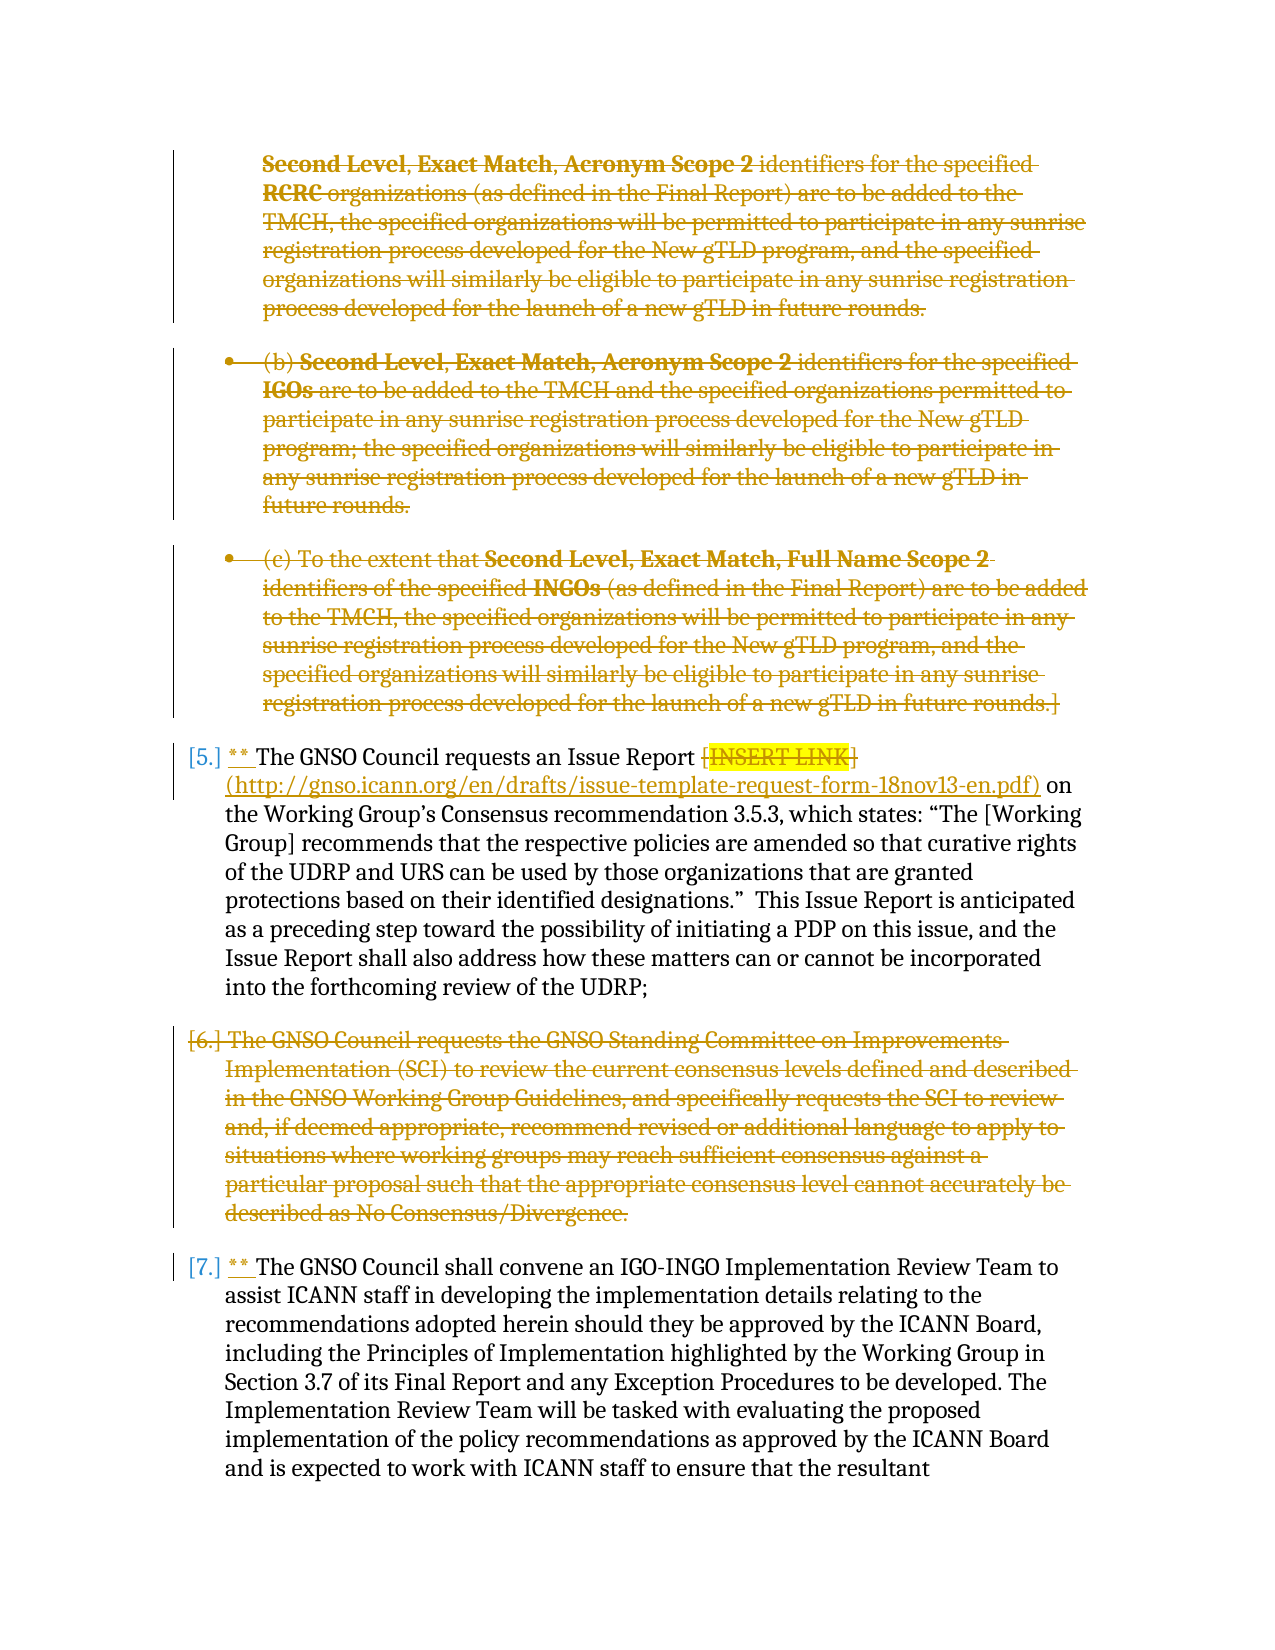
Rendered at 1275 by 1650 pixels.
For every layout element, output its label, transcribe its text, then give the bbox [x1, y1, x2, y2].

list The GNSO Council requests an Issue Report on the Working Group’s Consensus recommendation 3.5.3, which states: “The [Working Group] recommends that the respective policies are amended so that curative rights of the UDRP and URS can be used by those organizations that are granted protections based on their identified designations.” This Issue Report is anticipated as a preceding step toward the possibility of initiating a PDP on this issue, and the Issue Report shall also address how these matters can or cannot be incorporated into the forthcoming review of the UDRP; [187, 742, 1087, 1001]
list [187, 1252, 1087, 1482]
